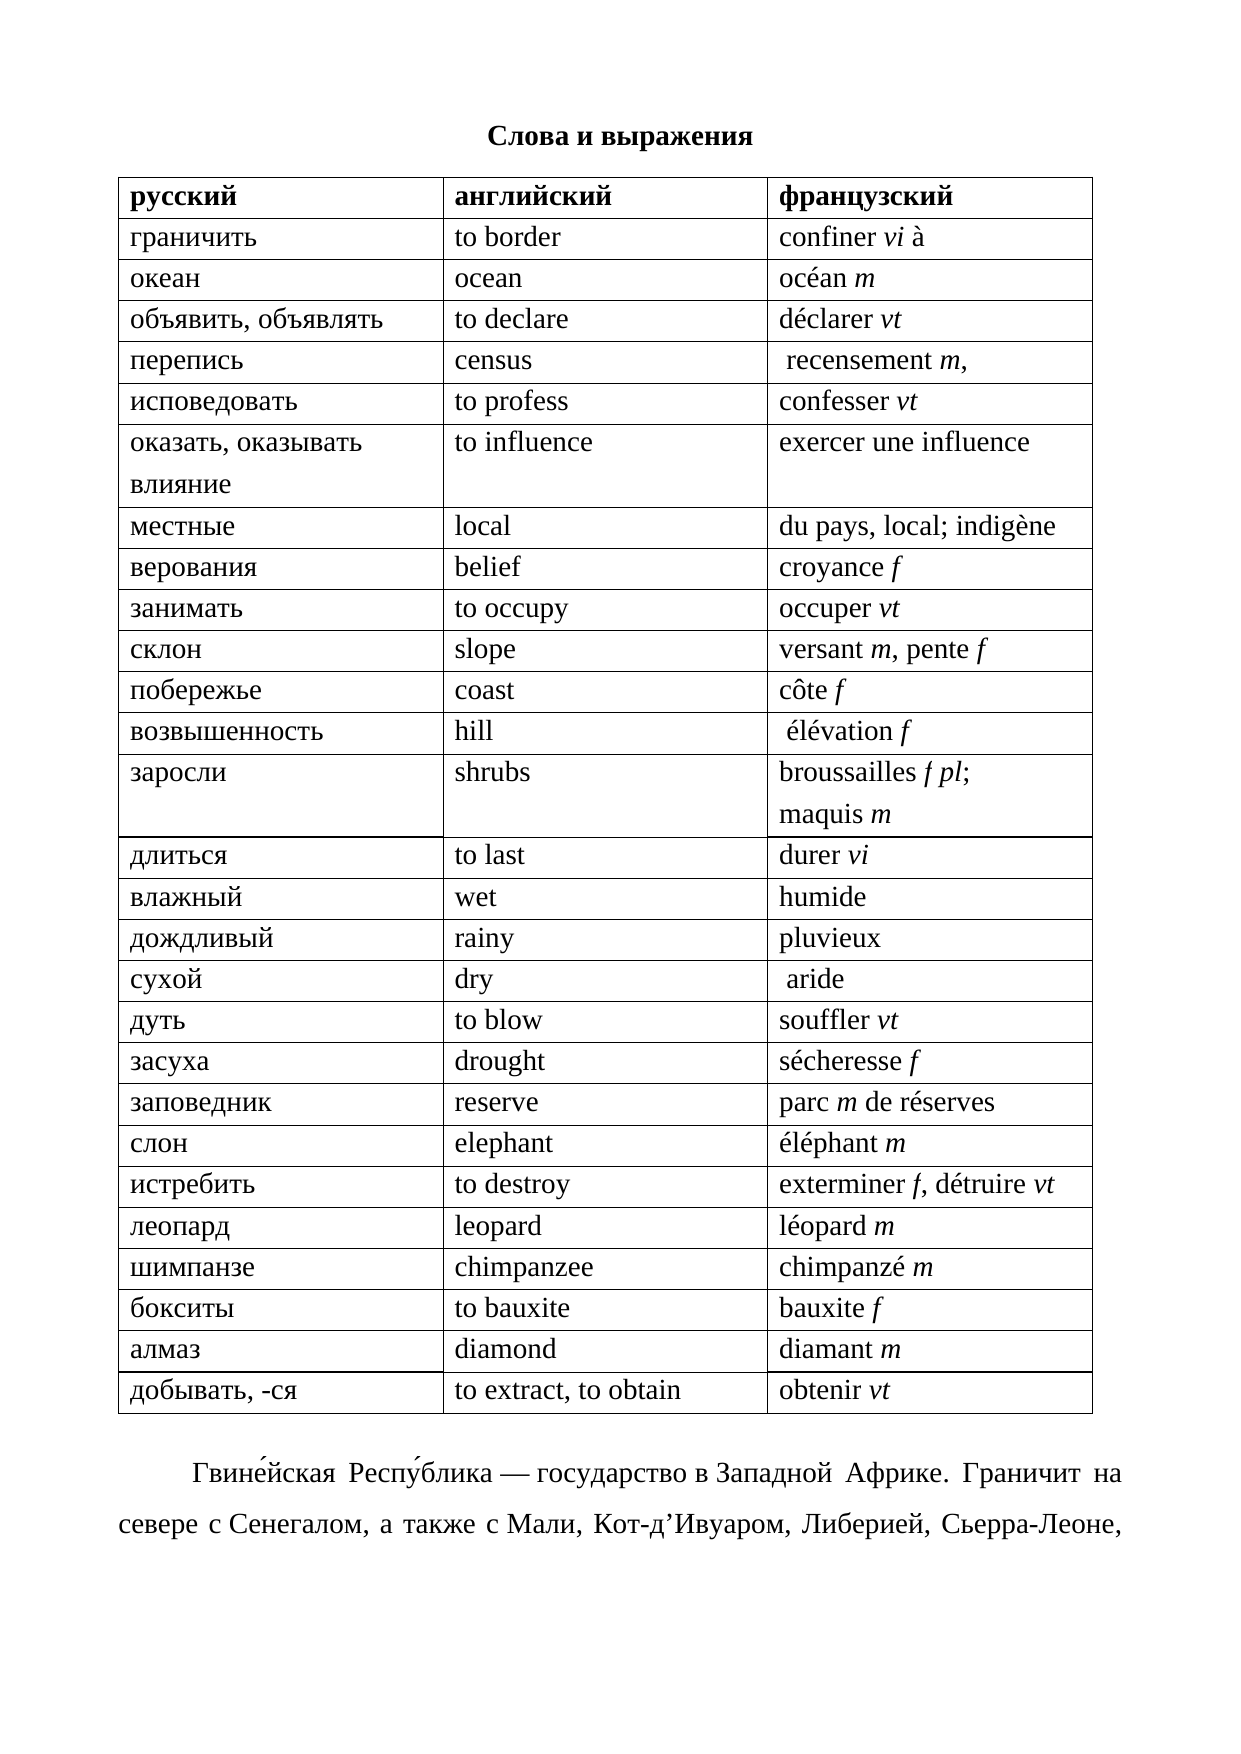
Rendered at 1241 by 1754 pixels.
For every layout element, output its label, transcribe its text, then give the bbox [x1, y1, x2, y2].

table_cell to last [444, 838, 767, 878]
table_cell побережье [119, 672, 443, 712]
table_header английский [444, 178, 767, 218]
table_cell дождливый [119, 920, 443, 960]
table_cell leopard [444, 1208, 767, 1248]
table_cell to occupy [444, 590, 767, 630]
table_cell объявить, объявлять [119, 301, 443, 341]
table_cell to influence [444, 425, 767, 507]
table_cell дуть [119, 1002, 443, 1042]
table_cell local [444, 508, 767, 548]
table_cell drought [444, 1043, 767, 1083]
table_cell versant m, pente f [768, 631, 1092, 671]
table_cell слон [119, 1126, 443, 1166]
text Слова и выражения [118, 118, 1122, 152]
table_cell to destroy [444, 1167, 767, 1207]
table_cell diamant m [768, 1331, 1092, 1371]
table_cell склон [119, 631, 443, 671]
table_cell diamond [444, 1331, 767, 1371]
table_cell bauxite f [768, 1290, 1092, 1330]
table_cell возвышенность [119, 713, 443, 753]
table_cell исповедовать [119, 384, 443, 423]
table_cell ocean [444, 260, 767, 300]
table_cell confesser vt [768, 384, 1092, 423]
table_cell dry [444, 961, 767, 1001]
table_cell верования [119, 549, 443, 589]
table_cell déclarer vt [768, 301, 1092, 341]
table_cell леопард [119, 1208, 443, 1248]
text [118, 1455, 1122, 1539]
table_cell to blow [444, 1002, 767, 1042]
table_cell истребить [119, 1167, 443, 1207]
table_cell rainy [444, 920, 767, 960]
table_cell оказать, оказывать влияние [119, 425, 443, 507]
table_cell перепись [119, 342, 443, 382]
table_cell бокситы [119, 1290, 443, 1330]
table_cell océan m [768, 260, 1092, 300]
table_cell humide [768, 879, 1092, 919]
table_cell souffler vt [768, 1002, 1092, 1042]
table_cell recensement m, [768, 342, 1092, 382]
table_cell to border [444, 219, 767, 259]
table_cell elephant [444, 1126, 767, 1166]
table_cell census [444, 342, 767, 382]
table_cell aride [768, 961, 1092, 1001]
table_cell occuper vt [768, 590, 1092, 630]
table_cell du pays, local; indigène [768, 508, 1092, 548]
table_cell wet [444, 879, 767, 919]
table_cell côte f [768, 672, 1092, 712]
table_cell exercer une influence [768, 425, 1092, 507]
table_cell hill [444, 713, 767, 753]
table_cell reserve [444, 1084, 767, 1124]
table_cell croyance f [768, 549, 1092, 589]
table_cell заросли [119, 755, 443, 836]
table_cell океан [119, 260, 443, 300]
table_cell sécheresse f [768, 1043, 1092, 1083]
table_cell confiner vi à [768, 219, 1092, 259]
table_cell belief [444, 549, 767, 589]
table_cell parc m de réserves [768, 1084, 1092, 1124]
table_header русский [119, 178, 443, 218]
table_header французский [768, 178, 1092, 218]
table_cell durer vi [768, 838, 1092, 878]
table_cell chimpanzé m [768, 1249, 1092, 1289]
table_cell to profess [444, 384, 767, 423]
table_cell шимпанзе [119, 1249, 443, 1289]
table_cell занимать [119, 590, 443, 630]
table_cell длиться [119, 838, 443, 878]
table_cell влажный [119, 879, 443, 919]
table_cell pluvieux [768, 920, 1092, 960]
table_cell éléphant m [768, 1126, 1092, 1166]
table_cell to declare [444, 301, 767, 341]
table_cell to bauxite [444, 1290, 767, 1330]
table_cell добывать, -ся [119, 1373, 443, 1412]
table_cell léopard m [768, 1208, 1092, 1248]
table_cell алмаз [119, 1331, 443, 1371]
table_cell засуха [119, 1043, 443, 1083]
table_cell to extract, to obtain [444, 1373, 767, 1412]
table_cell сухой [119, 961, 443, 1001]
table_cell chimpanzee [444, 1249, 767, 1289]
table_cell граничить [119, 219, 443, 259]
table_cell élévation f [768, 713, 1092, 753]
table_cell obtenir vt [768, 1373, 1092, 1412]
table_cell coast [444, 672, 767, 712]
table_cell exterminer f, détruire vt [768, 1167, 1092, 1207]
table_cell заповедник [119, 1084, 443, 1124]
table_cell местные [119, 508, 443, 548]
table_cell shrubs [444, 755, 767, 836]
table_cell slope [444, 631, 767, 671]
table_cell broussailles f pl; maquis m [768, 755, 1092, 836]
